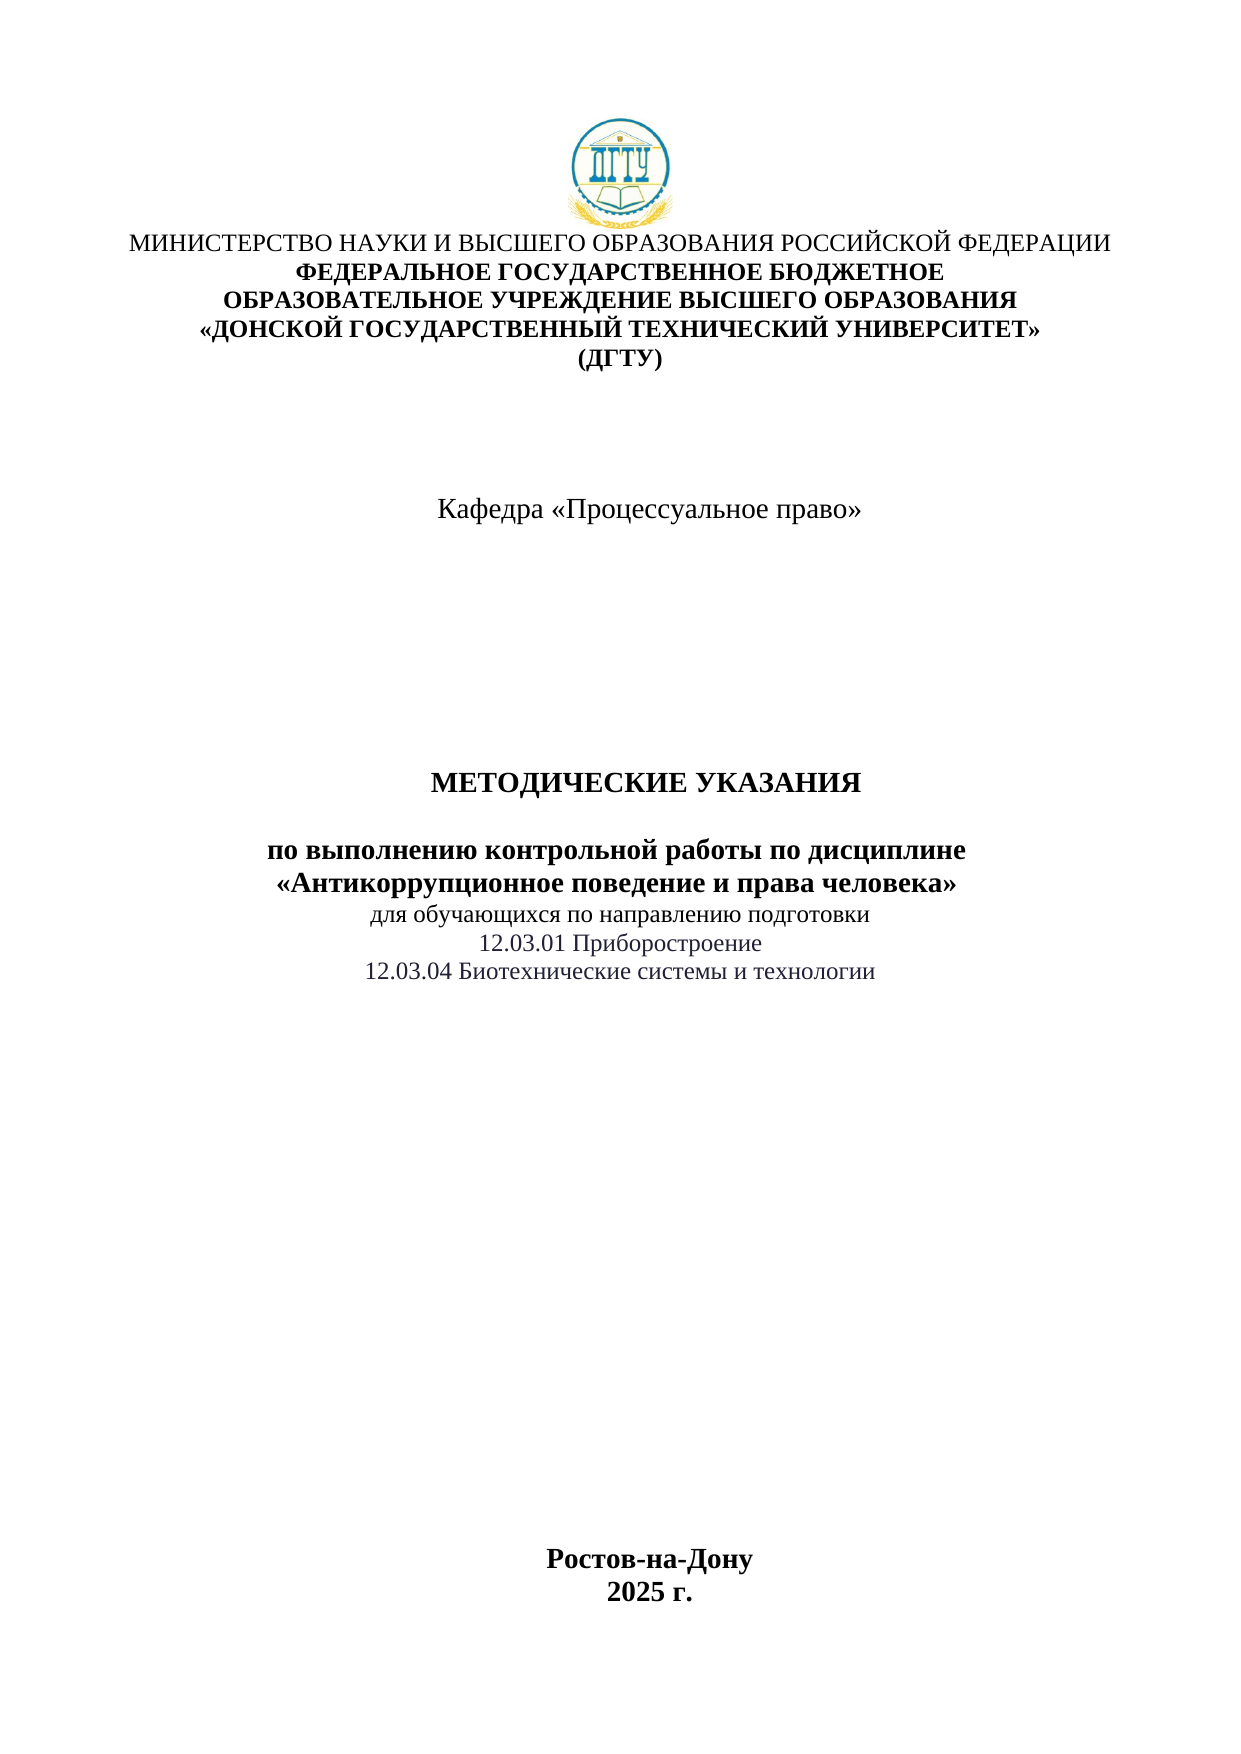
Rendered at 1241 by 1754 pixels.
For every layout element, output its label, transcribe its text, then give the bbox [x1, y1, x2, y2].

text 12.03.04 Биотехнические системы и технологии [118, 956, 1122, 985]
text (ДГТУ) [118, 343, 1122, 372]
text Ростов-на-Дону [118, 1541, 1122, 1574]
text МИНИСТЕРСТВО НАУКИ И ВЫСШЕГО ОБРАЗОВАНИЯ РОССИЙСКОЙ ФЕДЕРАЦИИ [118, 228, 1122, 257]
text по выполнению контрольной работы по дисциплине «Антикоррупционное поведение и права человека» для обучающихся по направлению подготовки [118, 798, 1122, 928]
text 2025 г. [118, 1574, 1122, 1608]
text ОБРАЗОВАТЕЛЬНОЕ УЧРЕЖДЕНИЕ ВЫСШЕГО ОБРАЗОВАНИЯ [118, 286, 1122, 314]
text Кафедра «Процессуальное право» [118, 492, 1122, 525]
text МЕТОДИЧЕСКИЕ УКАЗАНИЯ [118, 765, 1122, 798]
text 12.03.01 Приборостроение [118, 928, 1122, 956]
picture [567, 118, 673, 229]
text «ДОНСКОЙ ГОСУДАРСТВЕННЫЙ ТЕХНИЧЕСКИЙ УНИВЕРСИТЕТ» [118, 314, 1122, 343]
text ФЕДЕРАЛЬНОЕ ГОСУДАРСТВЕННОЕ БЮДЖЕТНОЕ [118, 257, 1122, 286]
